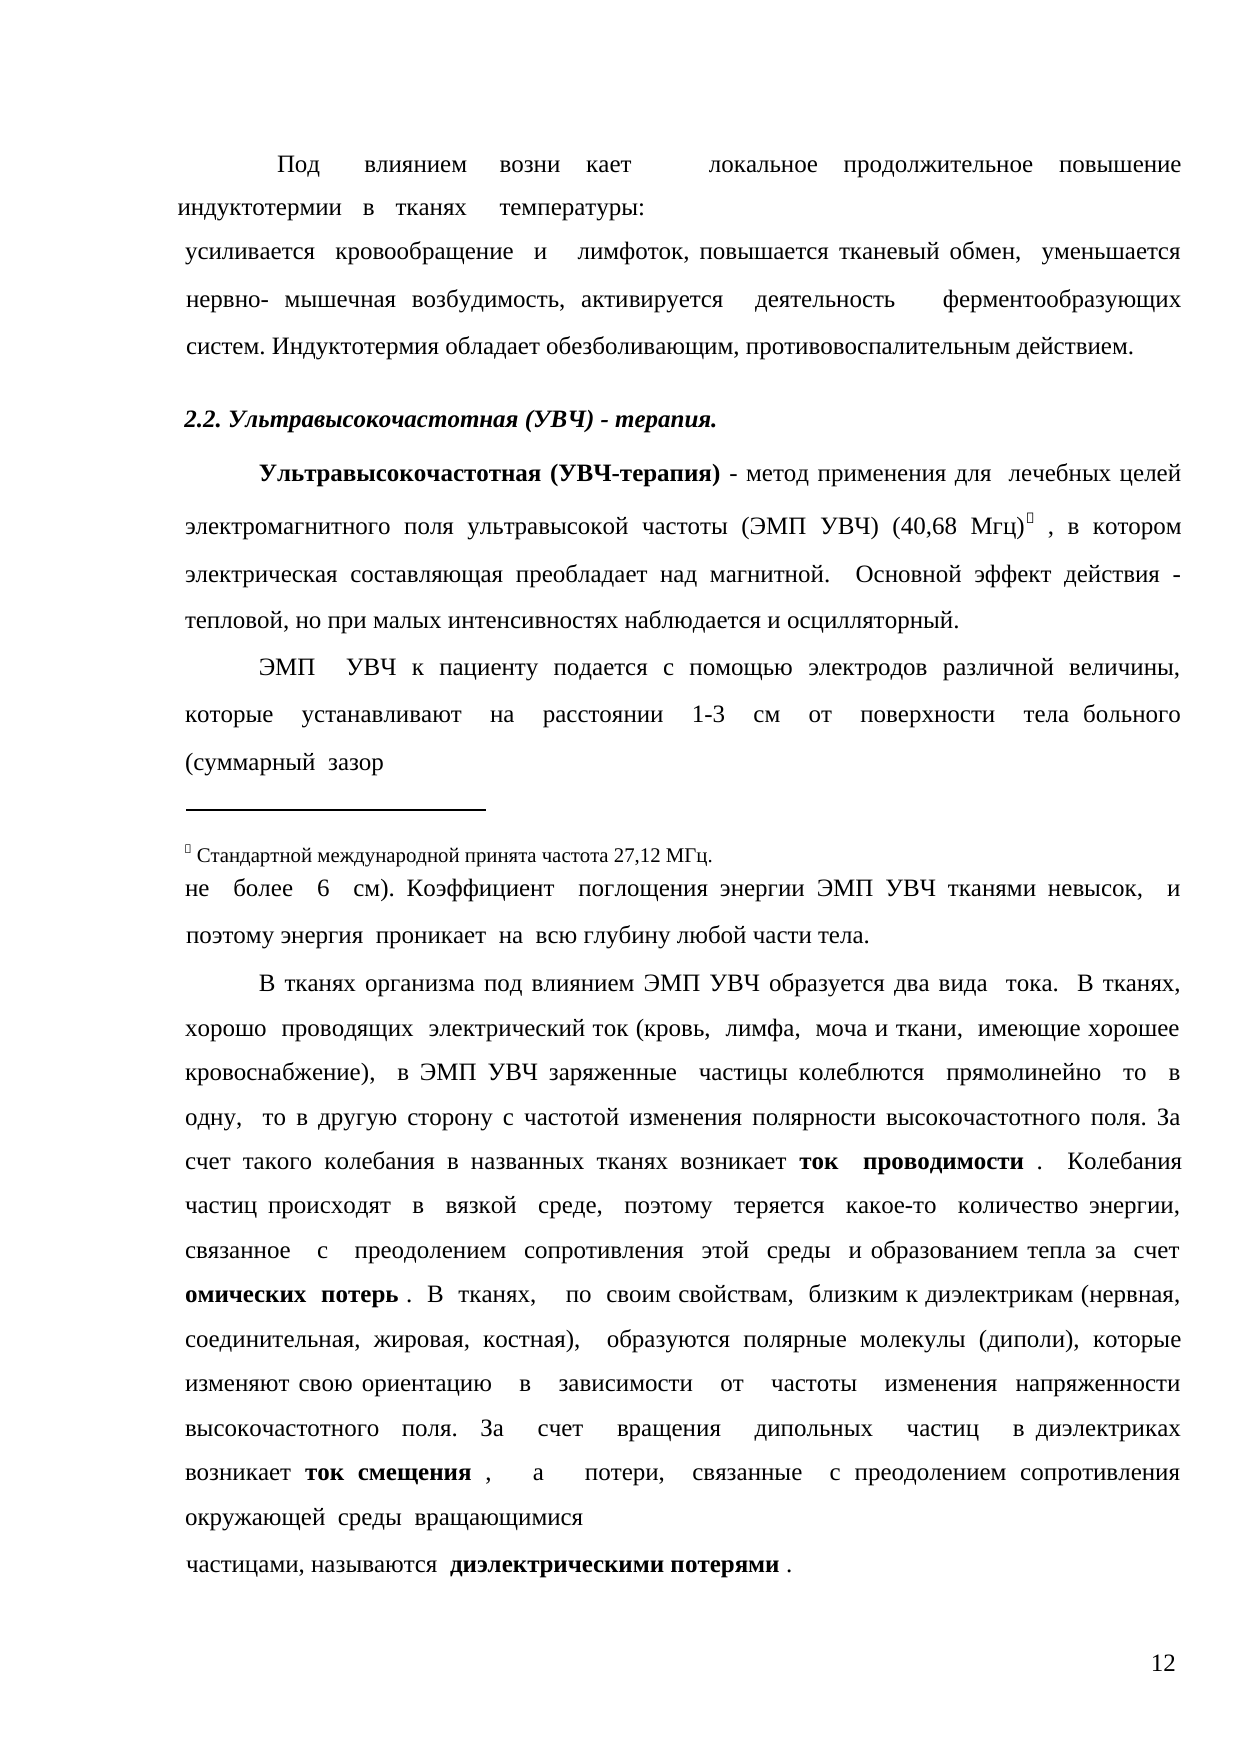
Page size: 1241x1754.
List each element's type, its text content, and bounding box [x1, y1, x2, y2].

text Ультравысокочастотная (УВЧ-терапия) - метод применения для лечебных целей электромагнитного поля ультравысокой частоты (ЭМП УВЧ) (40,68 Мгц) , в котором электрическая составляющая преобладает над магнитной. Основной эффект действия - тепловой, но при малых интенсивностях наблюдается и осцилляторный. [185, 458, 1182, 634]
text частицами, называются диэлектрическими потерями . [186, 1549, 1182, 1578]
text Под влиянием индуктотермии в тканях возни кает локальное продолжительное повышение температуры: [177, 149, 467, 221]
text В тканях организма под влиянием ЭМП УВЧ образуется два вида тока. В тканях, хорошо проводящих электрический ток (кровь, лимфа, моча и ткани, имеющие хорошее кровоснабжение), в ЭМП УВЧ заряженные частицы колеблются прямолинейно то в одну, то в другую сторону с частотой изменения полярности высокочастотного поля. За счет такого колебания в названных тканях возникает ток проводимости . Колебания частиц происходят в вязкой среде, поэтому теряется какое-то количество энергии, связанное с преодолением сопротивления этой среды и образованием тепла за счет омических потерь . В тканях, по своим свойствам, близким к диэлектрикам (нервная, соединительная, жировая, костная), образуются полярные молекулы (диполи), которые изменяют свою ориентацию в зависимости от частоты изменения напряженности высокочастотного поля. За счет вращения дипольных частиц в диэлектриках возникает ток смещения , а потери, связанные с преодолением сопротивления окружающей среды вращающимися [185, 968, 1182, 1531]
text Под влиянием индуктотермии в тканях возни кает локальное продолжительное повышение температуры: [499, 149, 1182, 221]
text не более 6 см). Коэффициент поглощения энергии ЭМП УВЧ тканями невысок, и поэтому энергия проникает на всю глубину любой части тела. [185, 873, 1182, 949]
text усиливается кровообращение и лимфоток, повышается тканевый обмен, уменьшается нервно- мышечная возбудимость, активируется деятельность ферментообразующих систем. Индуктотермия обладает обезболивающим, противовоспалительным действием. [185, 236, 1182, 360]
text  Стандартной международной принята частота 27,12 МГц. [184, 841, 1182, 869]
text ЭМП УВЧ к пациенту подается с помощью электродов различной величины, которые устанавливают на расстоянии 1-3 см от поверхности тела больного (суммарный зазор [185, 652, 1182, 776]
text 2.2. Ультравысокочастотная (УВЧ) - терапия. [184, 404, 1182, 432]
